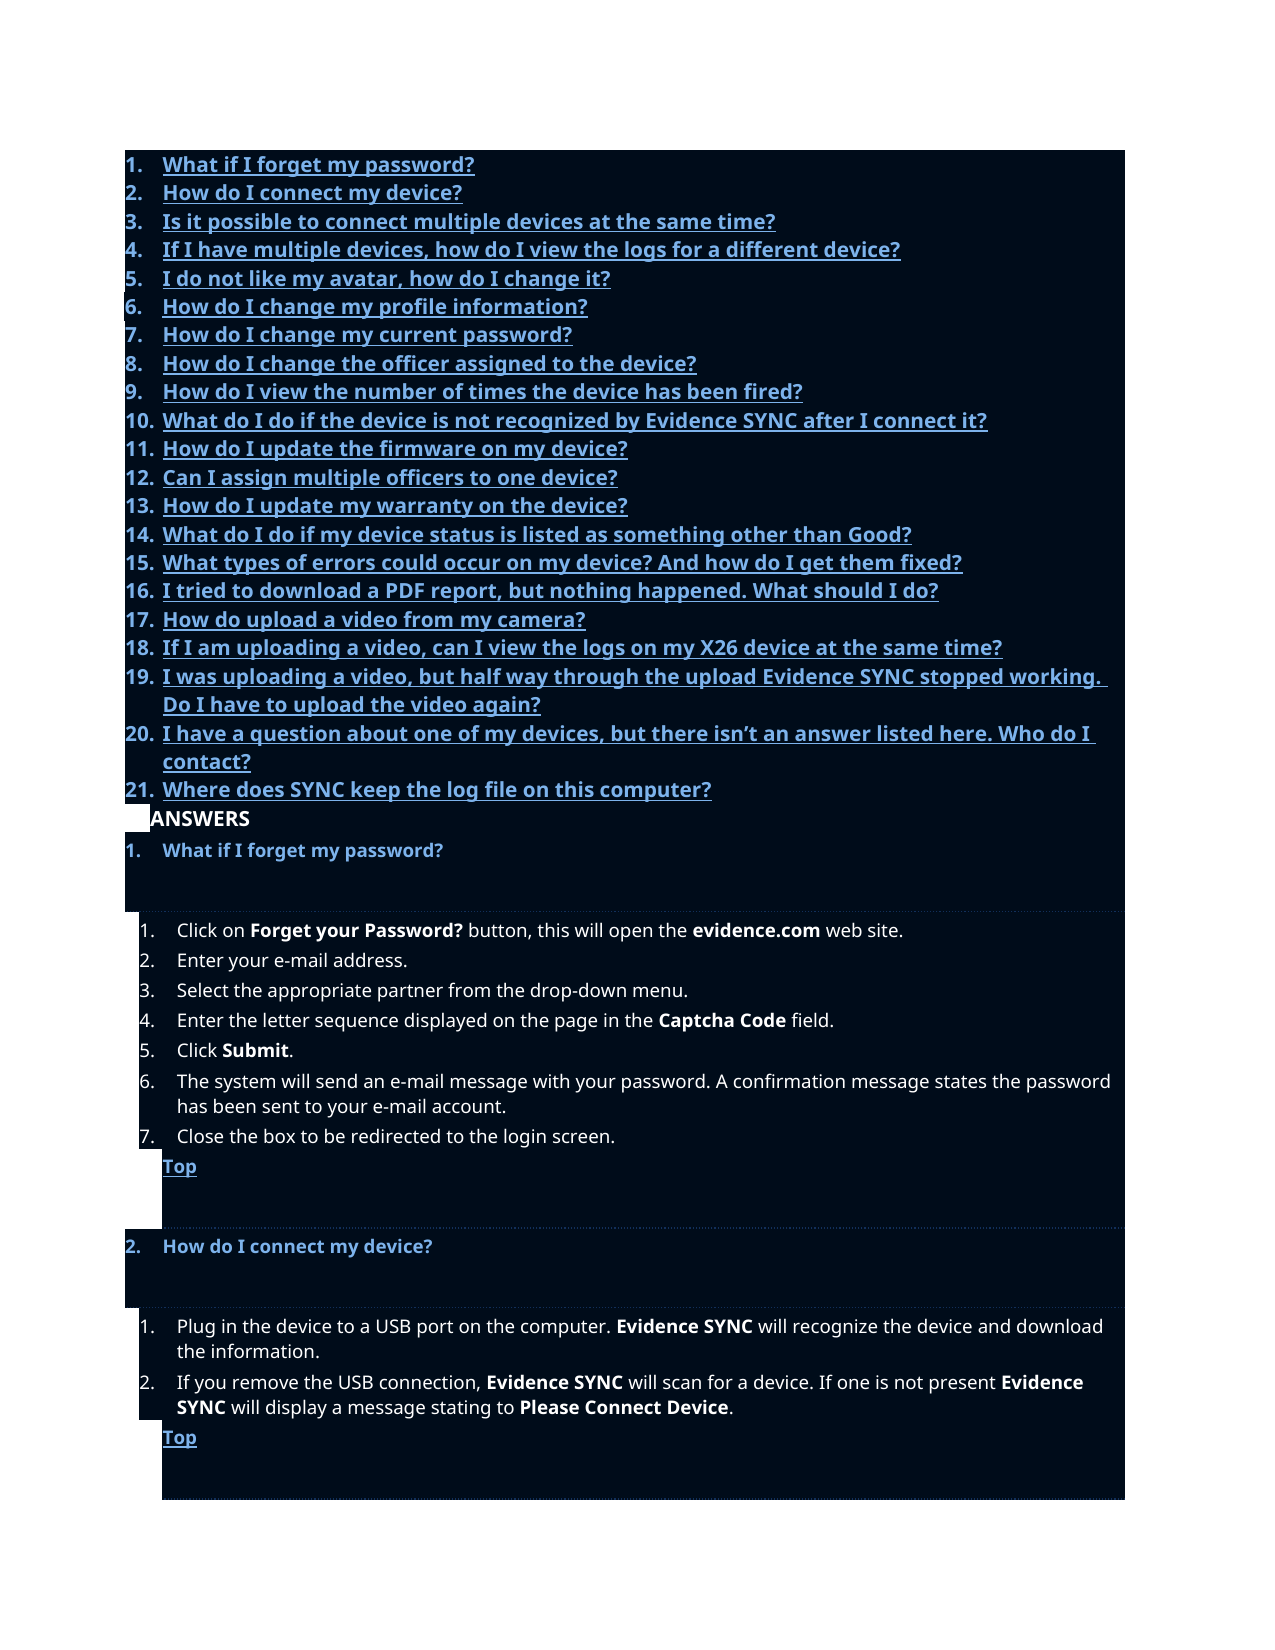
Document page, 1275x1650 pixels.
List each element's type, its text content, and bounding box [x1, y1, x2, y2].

list How do I view the number of times the device has been fired? [125, 377, 1125, 406]
list What if I forget my password? [125, 837, 1125, 912]
list How do I update the firmware on my device? [125, 434, 1125, 463]
list Enter your e-mail address. [139, 947, 1125, 973]
list What do I do if my device status is listed as something other than Good? [125, 520, 1125, 548]
list What if I forget my password? [125, 150, 1125, 178]
list The system will send an e-mail message with your password. A confirmation message states the password has been sent to your e-mail account. [139, 1068, 1125, 1119]
list If I have multiple devices, how do I view the logs for a different device? [125, 235, 1125, 264]
list Enter the letter sequence displayed on the page in the Captcha Code field. [139, 1007, 1125, 1033]
list Click on Forget your Password? button, this will open the evidence.com web site. [139, 917, 1125, 942]
list I do not like my avatar, how do I change it? [125, 264, 1125, 292]
list Close the box to be redirected to the login screen. [139, 1124, 1125, 1149]
list Select the appropriate partner from the drop-down menu. [139, 977, 1125, 1003]
list What types of errors could occur on my device? And how do I get them fixed? [125, 548, 1125, 577]
list Where does SYNC keep the log file on this computer? [125, 776, 1125, 804]
list I was uploading a video, but half way through the upload Evidence SYNC stopped working. Do I have to upload the video again? [125, 662, 1125, 719]
list Click Submit. [139, 1038, 1125, 1063]
text Top [162, 1154, 1125, 1229]
list How do I change my profile information? [124, 292, 1125, 321]
list How do I connect my device? [125, 1233, 1125, 1308]
list I tried to download a PDF report, but nothing happened. What should I do? [125, 577, 1125, 605]
list How do I connect my device? [125, 178, 1125, 207]
list How do upload a video from my camera? [125, 605, 1125, 633]
list Plug in the device to a USB port on the computer. Evidence SYNC will recognize the device and download the information. [139, 1313, 1125, 1364]
list How do I update my warranty on the device? [125, 491, 1125, 520]
list What do I do if the device is not recognized by Evidence SYNC after I connect it? [125, 406, 1125, 434]
list How do I change the officer assigned to the device? [125, 349, 1125, 377]
list If I am uploading a video, can I view the logs on my X26 device at the same time? [125, 633, 1125, 662]
list Is it possible to connect multiple devices at the same time? [125, 207, 1125, 235]
list Can I assign multiple officers to one device? [125, 463, 1125, 491]
list How do I change my current password? [125, 321, 1125, 349]
list If you remove the USB connection, Evidence SYNC will scan for a device. If one is not present Evidence SYNC will display a message stating to Please Connect Device. [139, 1369, 1125, 1420]
list I have a question about one of my devices, but there isn’t an answer listed here. Who do I contact? [125, 719, 1125, 776]
text ANSWERS [150, 804, 1125, 832]
text Top [162, 1425, 1125, 1500]
